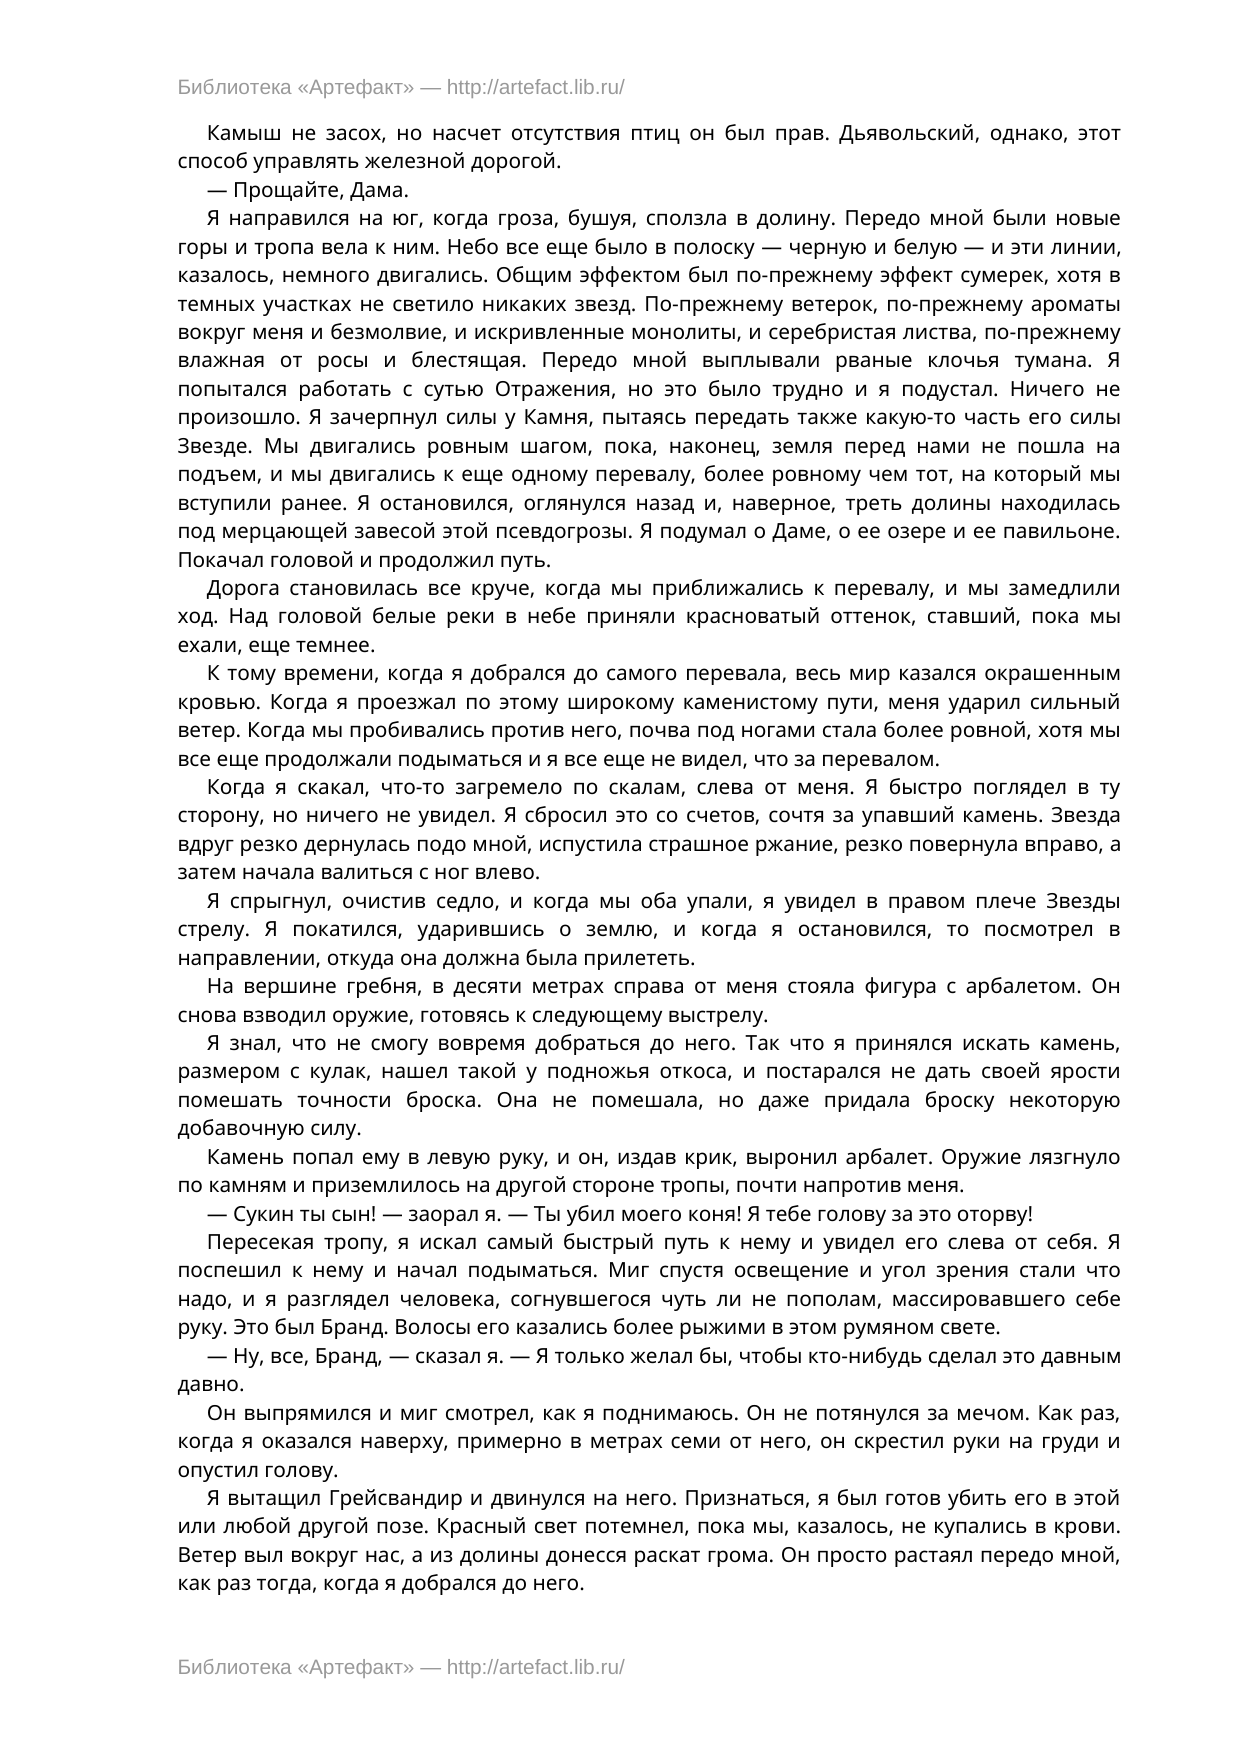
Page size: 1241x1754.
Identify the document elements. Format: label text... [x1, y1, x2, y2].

text К тому времени, когда я добрался до самого перевала, весь мир казался окрашенным кровью. Когда я проезжал по этому широкому каменистому пути, меня ударил сильный ветер. Когда мы пробивались против него, почва под ногами стала более ровной, хотя мы все еще продолжали подыматься и я все еще не видел, что за перевалом. [177, 658, 1122, 772]
text Я спрыгнул, очистив седло, и когда мы оба упали, я увидел в правом плече Звезды стрелу. Я покатился, ударившись о землю, и когда я остановился, то посмотрел в направлении, откуда она должна была прилететь. [177, 886, 1122, 971]
text Когда я скакал, что-то загремело по скалам, слева от меня. Я быстро поглядел в ту сторону, но ничего не увидел. Я сбросил это со счетов, сочтя за упавший камень. Звезда вдруг резко дернулась подо мной, испустила страшное ржание, резко повернула вправо, а затем начала валиться с ног влево. [177, 772, 1122, 886]
text — Ну, все, Бранд, — сказал я. — Я только желал бы, чтобы кто-нибудь сделал это давным давно. [177, 1341, 1122, 1398]
text Я направился на юг, когда гроза, бушуя, сползла в долину. Передо мной были новые горы и тропа вела к ним. Небо все еще было в полоску — черную и белую — и эти линии, казалось, немного двигались. Общим эффектом был по-прежнему эффект сумерек, хотя в темных участках не светило никаких звезд. По-прежнему ветерок, по-прежнему ароматы вокруг меня и безмолвие, и искривленные монолиты, и серебристая листва, по-прежнему влажная от росы и блестящая. Передо мной выплывали рваные клочья тумана. Я попытался работать с сутью Отражения, но это было трудно и я подустал. Ничего не произошло. Я зачерпнул силы у Камня, пытаясь передать также какую-то часть его силы Звезде. Мы двигались ровным шагом, пока, наконец, земля перед нами не пошла на подъем, и мы двигались к еще одному перевалу, более ровному чем тот, на который мы вступили ранее. Я остановился, оглянулся назад и, наверное, треть долины находилась под мерцающей завесой этой псевдогрозы. Я подумал о Даме, о ее озере и ее павильоне. Покачал головой и продолжил путь. [177, 203, 1122, 573]
text — Сукин ты сын! — заорал я. — Ты убил моего коня! Я тебе голову за это оторву! [177, 1199, 1122, 1227]
text Дорога становилась все круче, когда мы приближались к перевалу, и мы замедлили ход. Над головой белые реки в небе приняли красноватый оттенок, ставший, пока мы ехали, еще темнее. [177, 573, 1122, 658]
text Камыш не засох, но насчет отсутствия птиц он был прав. Дьявольский, однако, этот способ управлять железной дорогой. [177, 118, 1122, 175]
text — Прощайте, Дама. [177, 175, 1122, 203]
text Камень попал ему в левую руку, и он, издав крик, выронил арбалет. Оружие лязгнуло по камням и приземлилось на другой стороне тропы, почти напротив меня. [177, 1142, 1122, 1199]
text Я вытащил Грейсвандир и двинулся на него. Признаться, я был готов убить его в этой или любой другой позе. Красный свет потемнел, пока мы, казалось, не купались в крови. Ветер выл вокруг нас, а из долины донесся раскат грома. Он просто растаял передо мной, как раз тогда, когда я добрался до него. [177, 1483, 1122, 1597]
text Он выпрямился и миг смотрел, как я поднимаюсь. Он не потянулся за мечом. Как раз, когда я оказался наверху, примерно в метрах семи от него, он скрестил руки на груди и опустил голову. [177, 1398, 1122, 1483]
text На вершине гребня, в десяти метрах справа от меня стояла фигура с арбалетом. Он снова взводил оружие, готовясь к следующему выстрелу. [177, 971, 1122, 1028]
text Я знал, что не смогу вовремя добраться до него. Так что я принялся искать камень, размером с кулак, нашел такой у подножья откоса, и постарался не дать своей ярости помешать точности броска. Она не помешала, но даже придала броску некоторую добавочную силу. [177, 1028, 1122, 1142]
text Пересекая тропу, я искал самый быстрый путь к нему и увидел его слева от себя. Я поспешил к нему и начал подыматься. Миг спустя освещение и угол зрения стали что надо, и я разглядел человека, согнувшегося чуть ли не пополам, массировавшего себе руку. Это был Бранд. Волосы его казались более рыжими в этом румяном свете. [177, 1227, 1122, 1341]
